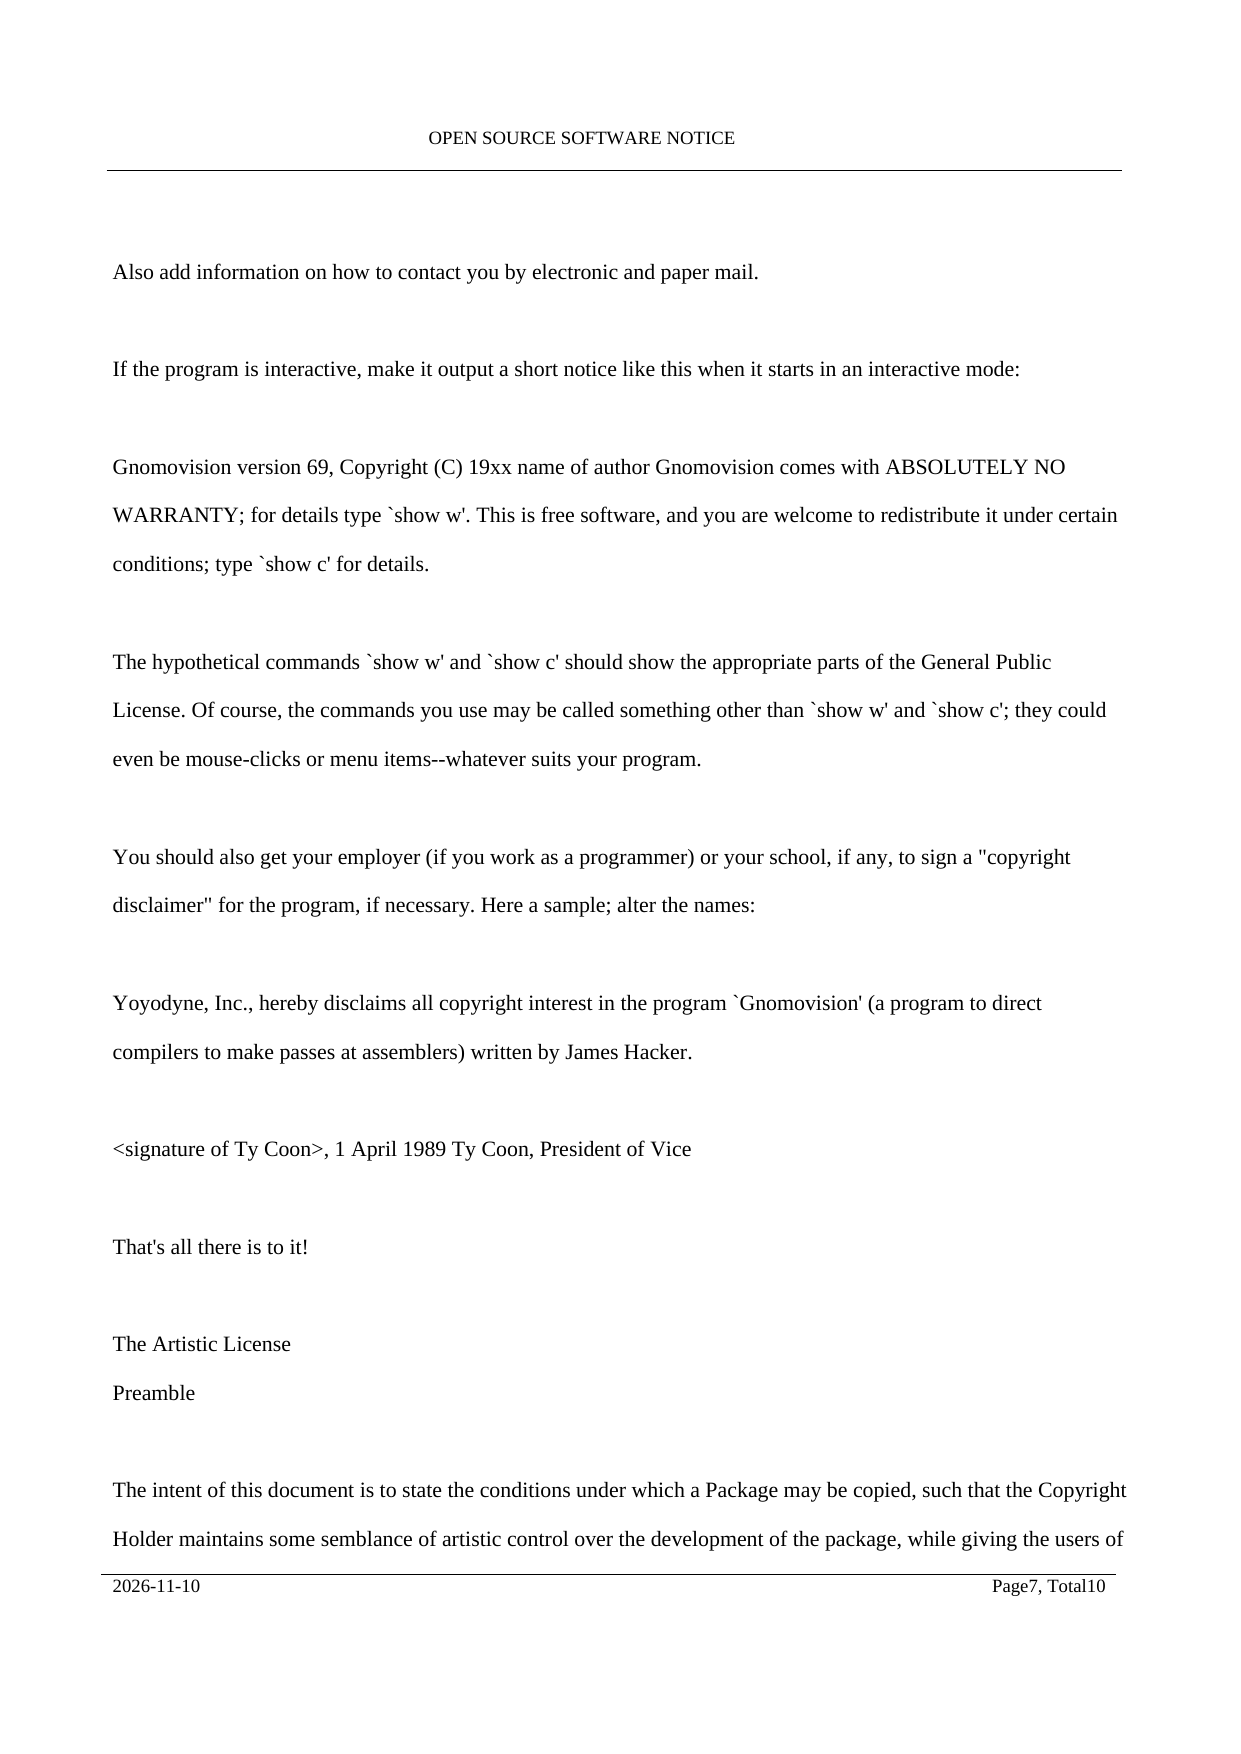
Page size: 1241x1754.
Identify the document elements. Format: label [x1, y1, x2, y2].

text [112, 206, 1128, 1555]
